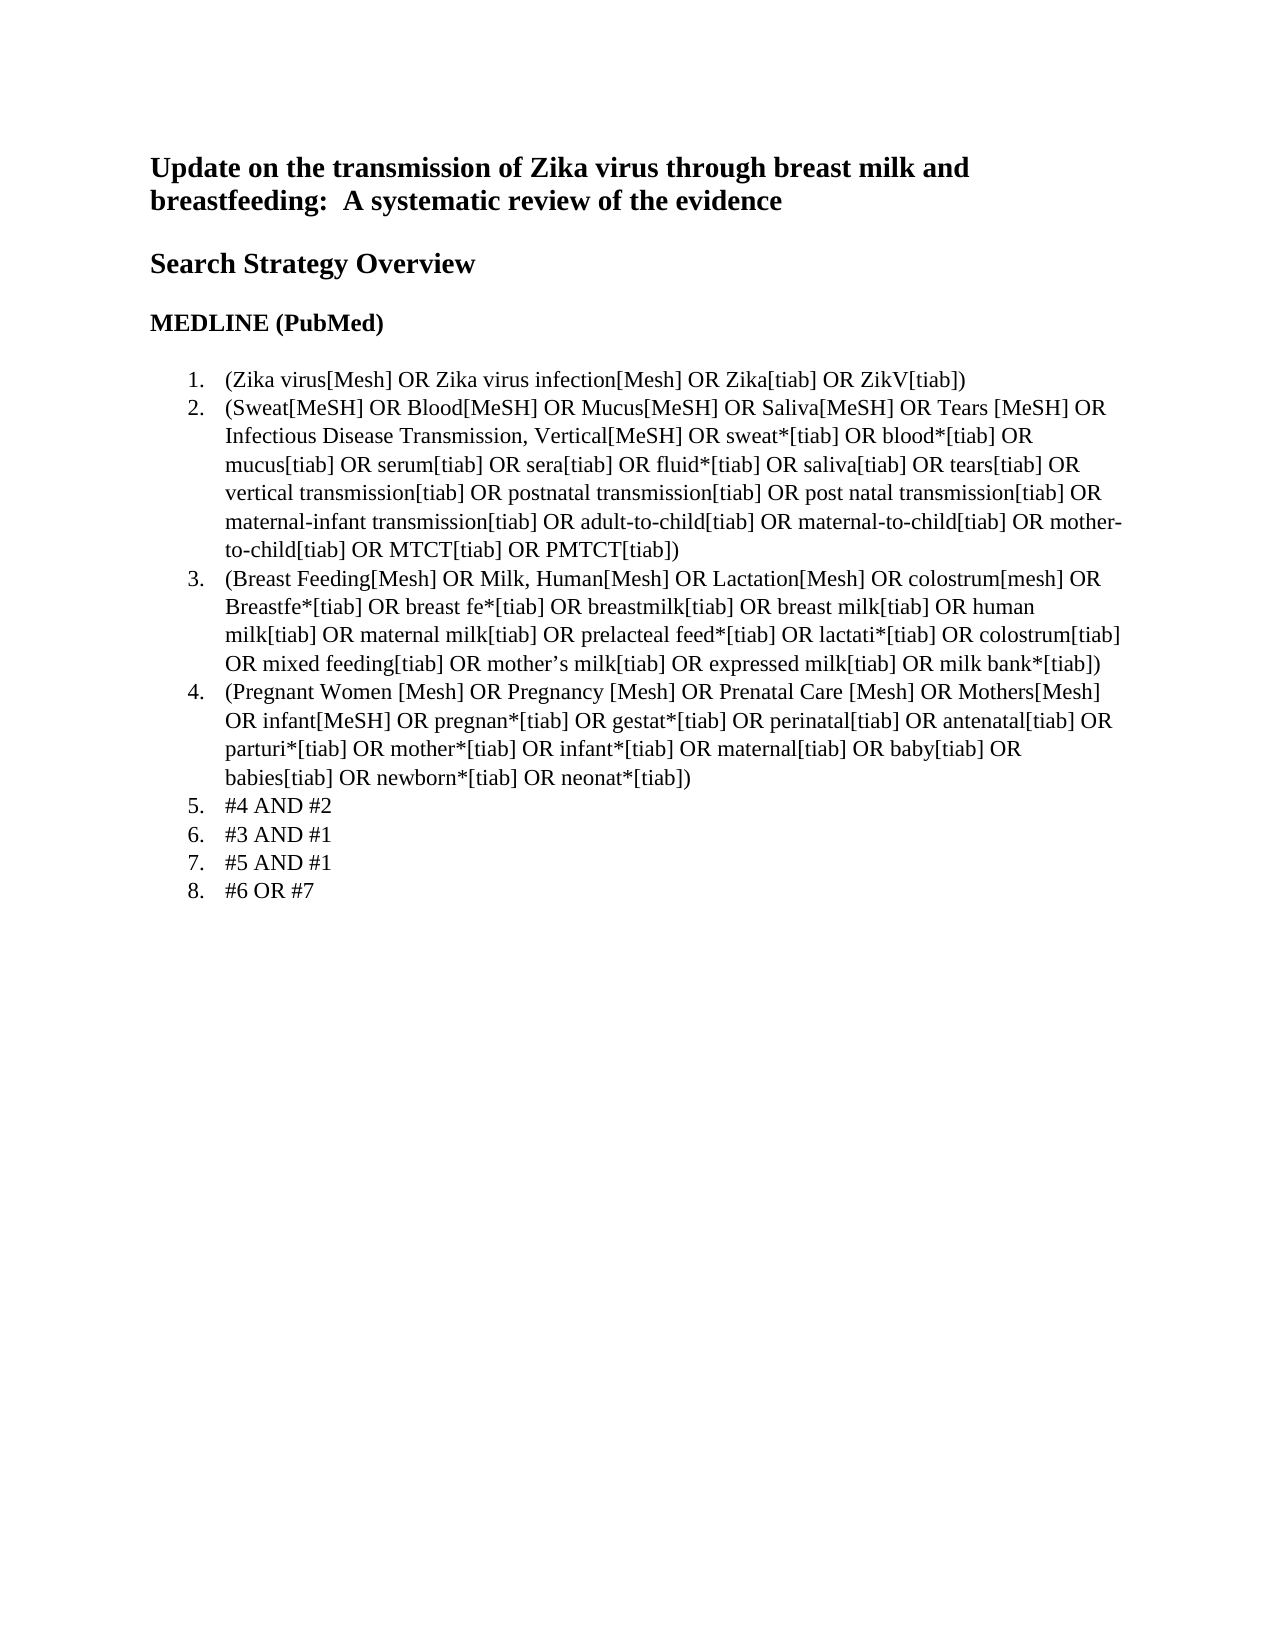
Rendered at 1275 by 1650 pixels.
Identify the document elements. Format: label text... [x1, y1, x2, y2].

list #6 OR #7 [187, 877, 1125, 904]
list #4 AND #2 [187, 792, 1125, 818]
list #5 AND #1 [187, 849, 1125, 875]
text Update on the transmission of Zika virus through breast milk and breastfeeding: A systematic review of the evidence [150, 150, 1125, 217]
text MEDLINE (PubMed) [150, 308, 1125, 337]
list (Sweat[MeSH] OR Blood[MeSH] OR Mucus[MeSH] OR Saliva[MeSH] OR Tears [MeSH] OR Infectious Disease Transmission, Vertical[MeSH] OR sweat*[tiab] OR blood*[tiab] OR mucus[tiab] OR serum[tiab] OR sera[tiab] OR fluid*[tiab] OR saliva[tiab] OR tears[tiab] OR vertical transmission[tiab] OR postnatal transmission[tiab] OR post natal transmission[tiab] OR maternal-infant transmission[tiab] OR adult-to-child[tiab] OR maternal-to-child[tiab] OR mother-to-child[tiab] OR MTCT[tiab] OR PMTCT[tiab]) [187, 394, 1125, 563]
list #3 AND #1 [187, 821, 1125, 847]
list (Pregnant Women [Mesh] OR Pregnancy [Mesh] OR Prenatal Care [Mesh] OR Mothers[Mesh] OR infant[MeSH] OR pregnan*[tiab] OR gestat*[tiab] OR perinatal[tiab] OR antenatal[tiab] OR parturi*[tiab] OR mother*[tiab] OR infant*[tiab] OR maternal[tiab] OR baby[tiab] OR babies[tiab] OR newborn*[tiab] OR neonat*[tiab]) [187, 678, 1125, 790]
text Search Strategy Overview [150, 246, 1125, 279]
list (Breast Feeding[Mesh] OR Milk, Human[Mesh] OR Lactation[Mesh] OR colostrum[mesh] OR Breastfe*[tiab] OR breast fe*[tiab] OR breastmilk[tiab] OR breast milk[tiab] OR human milk[tiab] OR maternal milk[tiab] OR prelacteal feed*[tiab] OR lactati*[tiab] OR colostrum[tiab] OR mixed feeding[tiab] OR mother’s milk[tiab] OR expressed milk[tiab] OR milk bank*[tiab]) [187, 565, 1125, 676]
list (Zika virus[Mesh] OR Zika virus infection[Mesh] OR Zika[tiab] OR ZikV[tiab]) [187, 366, 1125, 392]
